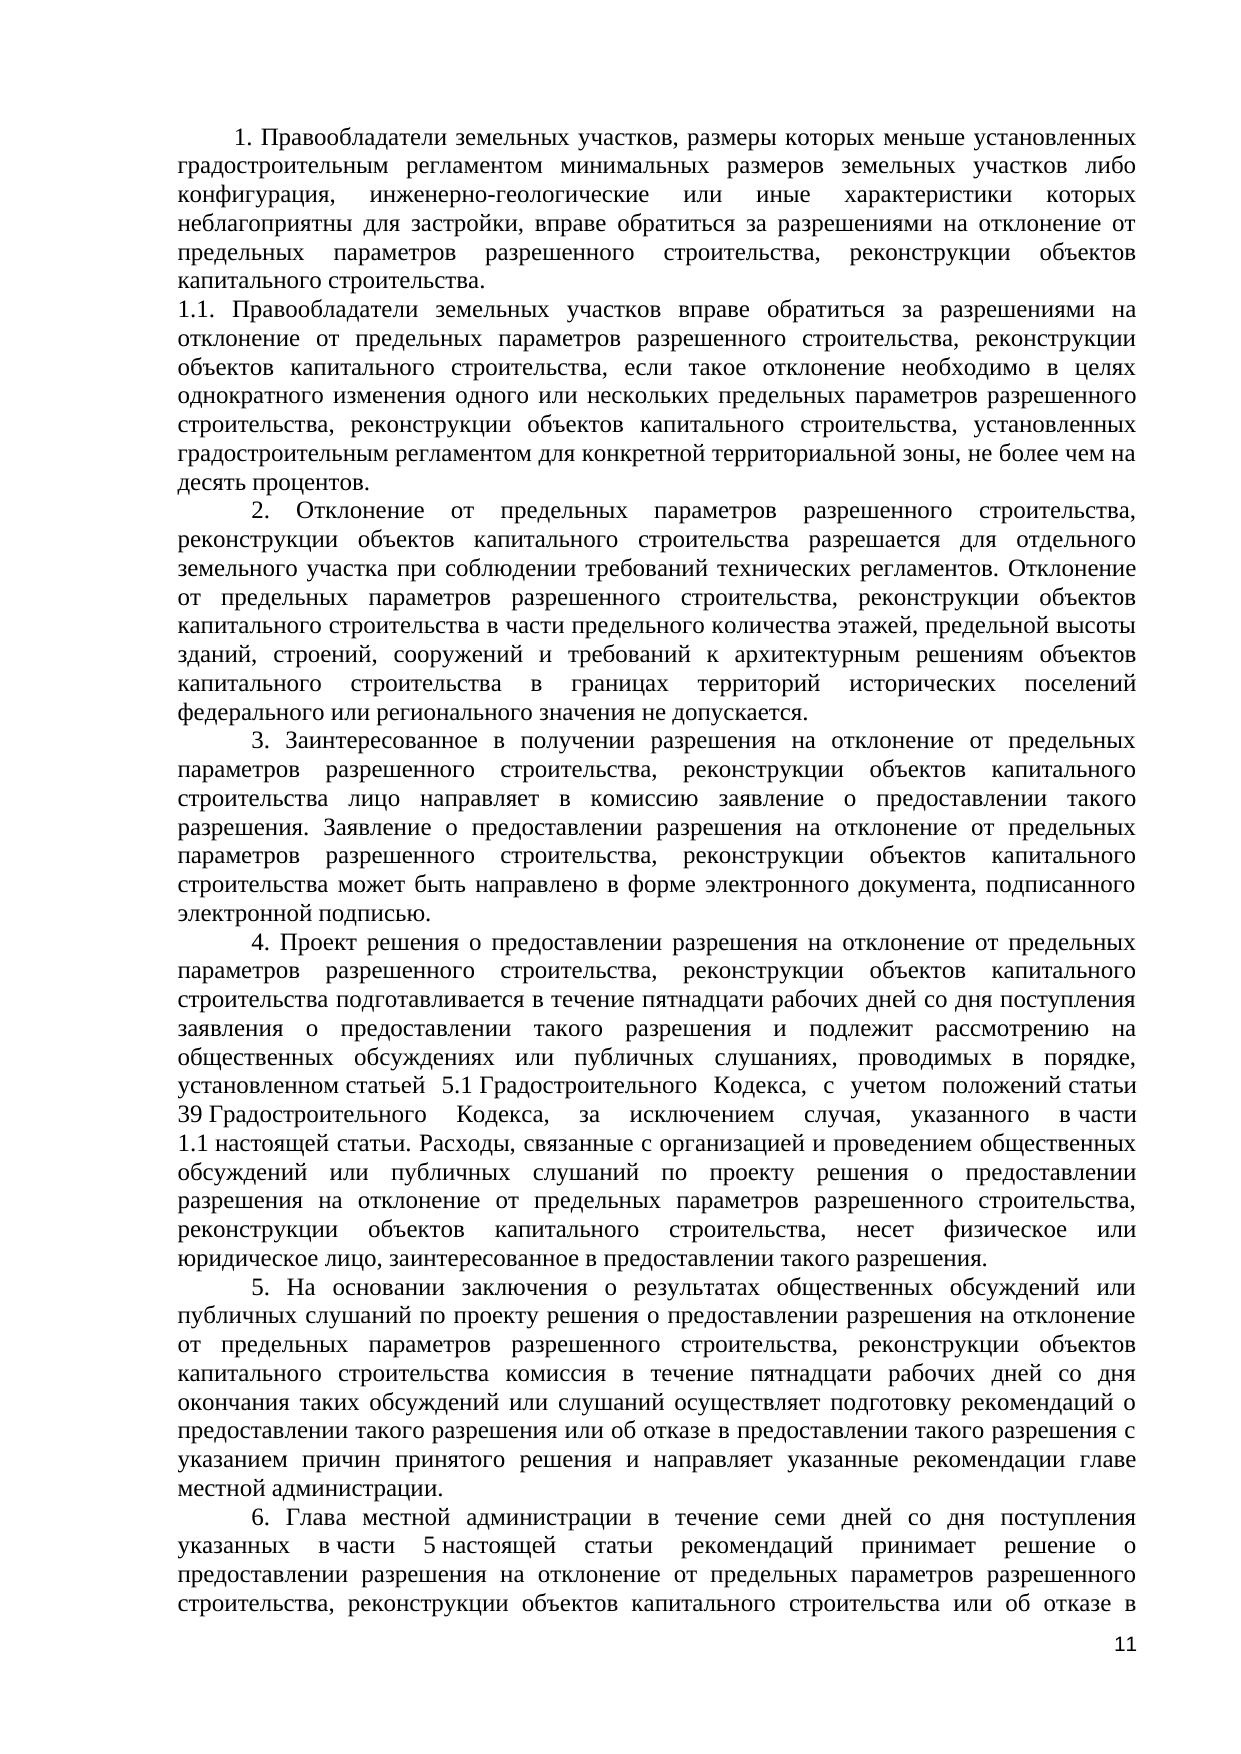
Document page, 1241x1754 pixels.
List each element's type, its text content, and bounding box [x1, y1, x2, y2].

text 4. Проект решения о предоставлении разрешения на отклонение от предельных параметров разрешенного строительства, реконструкции объектов капитального строительства подготавливается в течение пятнадцати рабочих дней со дня поступления заявления о предоставлении такого разрешения и подлежит рассмотрению на общественных обсуждениях или публичных слушаниях, проводимых в порядке, установленном статьей 5.1 Градостроительного Кодекса, с учетом положений статьи 39 Градостроительного Кодекса, за исключением случая, указанного в части 1.1 настоящей статьи. Расходы, связанные с организацией и проведением общественных обсуждений или публичных слушаний по проекту решения о предоставлении разрешения на отклонение от предельных параметров разрешенного строительства, реконструкции объектов капитального строительства, несет физическое или юридическое лицо, заинтересованное в предоставлении такого разрешения. [177, 927, 1137, 1272]
text 5. На основании заключения о результатах общественных обсуждений или публичных слушаний по проекту решения о предоставлении разрешения на отклонение от предельных параметров разрешенного строительства, реконструкции объектов капитального строительства комиссия в течение пятнадцати рабочих дней со дня окончания таких обсуждений или слушаний осуществляет подготовку рекомендаций о предоставлении такого разрешения или об отказе в предоставлении такого разрешения с указанием причин принятого решения и направляет указанные рекомендации главе местной администрации. [177, 1272, 1137, 1502]
text 1.1. Правообладатели земельных участков вправе обратиться за разрешениями на отклонение от предельных параметров разрешенного строительства, реконструкции объектов капитального строительства, если такое отклонение необходимо в целях однократного изменения одного или нескольких предельных параметров разрешенного строительства, реконструкции объектов капитального строительства, установленных градостроительным регламентом для конкретной территориальной зоны, не более чем на десять процентов. [177, 294, 1137, 496]
text 2. Отклонение от предельных параметров разрешенного строительства, реконструкции объектов капитального строительства разрешается для отдельного земельного участка при соблюдении требований технических регламентов. Отклонение от предельных параметров разрешенного строительства, реконструкции объектов капитального строительства в части предельного количества этажей, предельной высоты зданий, строений, сооружений и требований к архитектурным решениям объектов капитального строительства в границах территорий исторических поселений федерального или регионального значения не допускается. [177, 496, 1137, 726]
text 1. Правообладатели земельных участков, размеры которых меньше установленных градостроительным регламентом минимальных размеров земельных участков либо конфигурация, инженерно-геологические или иные характеристики которых неблагоприятны для застройки, вправе обратиться за разрешениями на отклонение от предельных параметров разрешенного строительства, реконструкции объектов капитального строительства. [177, 122, 1137, 294]
text 3. Заинтересованное в получении разрешения на отклонение от предельных параметров разрешенного строительства, реконструкции объектов капитального строительства лицо направляет в комиссию заявление о предоставлении такого разрешения. Заявление о предоставлении разрешения на отклонение от предельных параметров разрешенного строительства, реконструкции объектов капитального строительства может быть направлено в форме электронного документа, подписанного электронной подписью. [177, 726, 1137, 927]
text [177, 1502, 1137, 1617]
